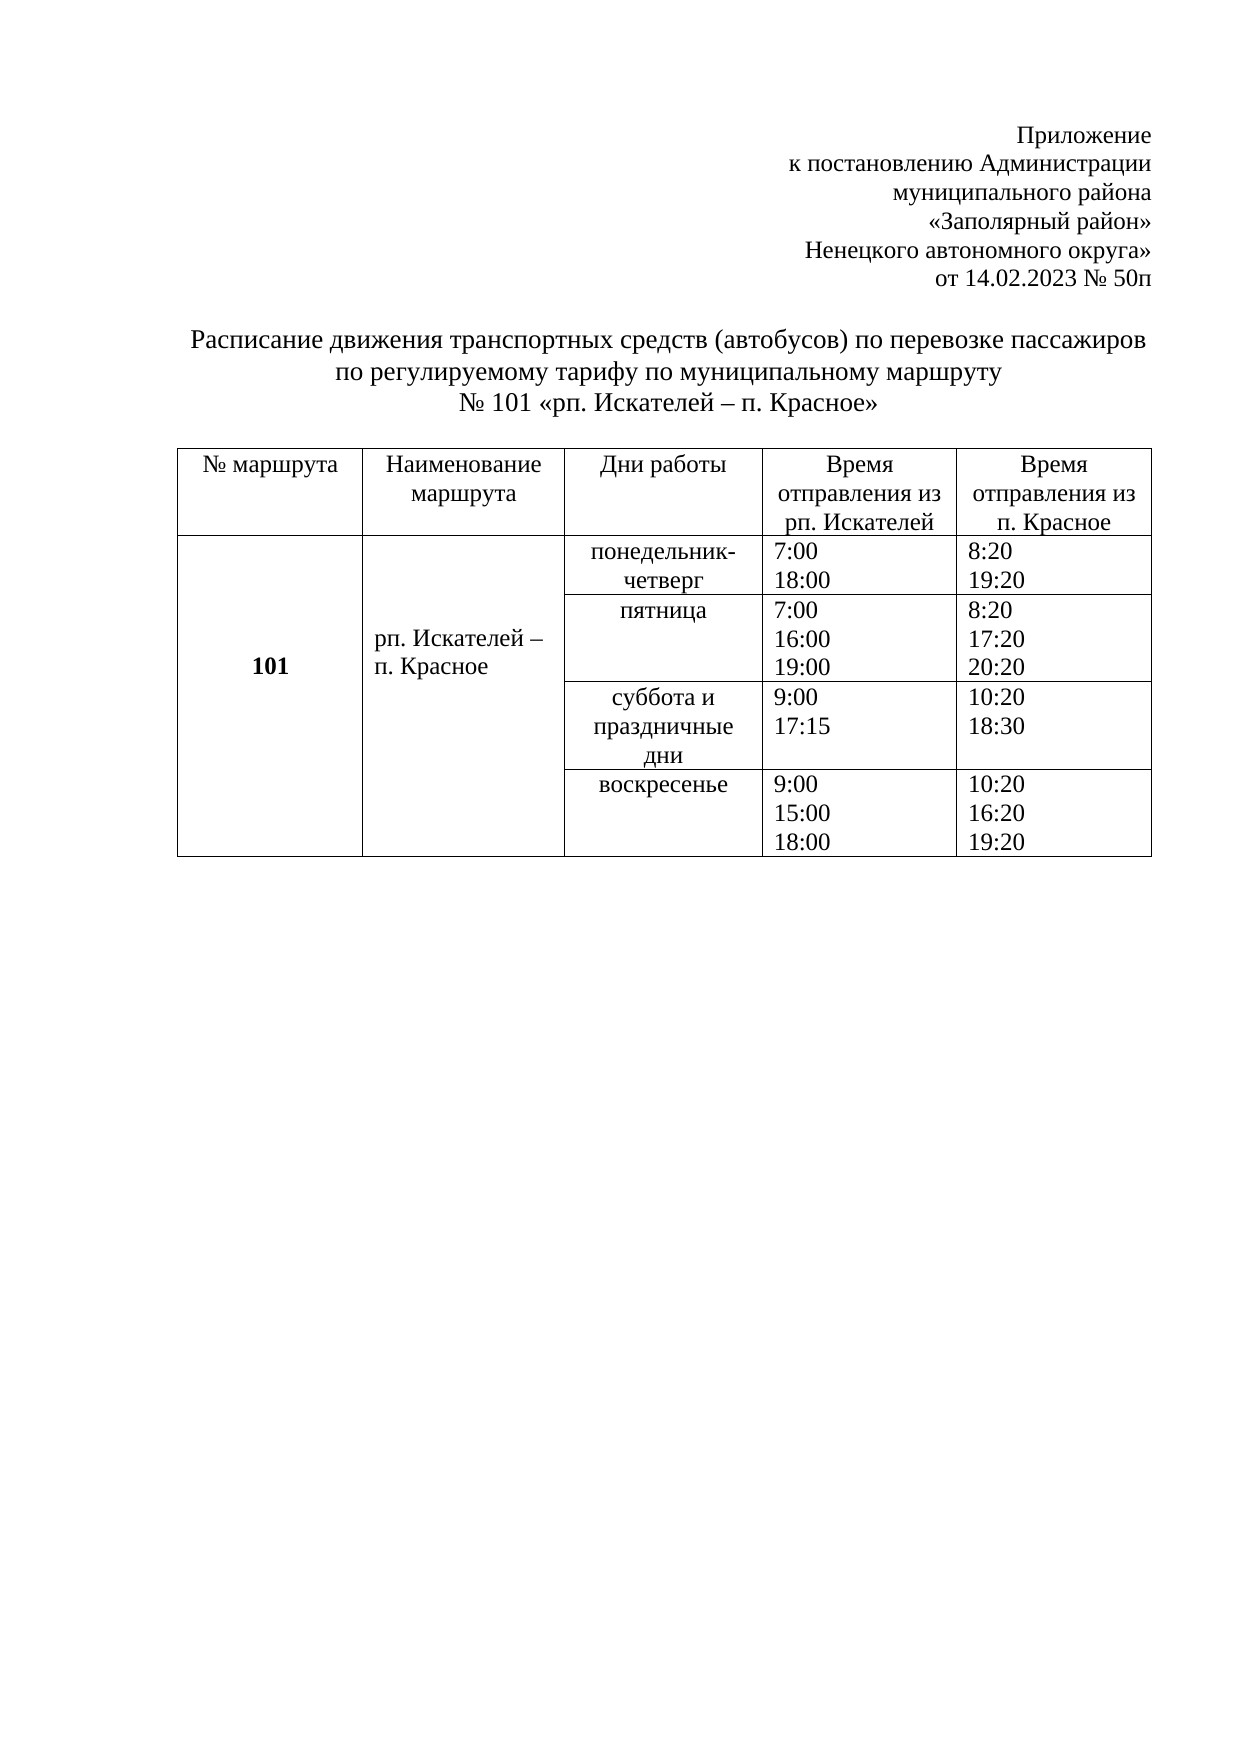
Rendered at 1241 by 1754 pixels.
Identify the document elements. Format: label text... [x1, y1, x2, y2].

table_header Дни работы [565, 449, 762, 535]
table_header Время отправления из рп. Искателей [763, 449, 956, 535]
table_cell 7:00 16:00 19:00 [763, 595, 956, 681]
table_header Наименование маршрута [363, 449, 564, 535]
text от 14.02.2023 № 50п [177, 263, 1152, 292]
table_cell рп. Искателей – п. Красное [363, 536, 564, 856]
table_cell понедельник-четверг [565, 536, 762, 594]
table_header Время отправления из п. Красное [957, 449, 1151, 535]
table_cell суббота и праздничные дни [565, 682, 762, 768]
table_header № маршрута [178, 449, 362, 535]
table_cell пятница [565, 595, 762, 681]
text «Заполярный район» [758, 206, 1152, 235]
text к постановлению Администрации муниципального района [758, 148, 1152, 206]
table_cell 10:20 16:20 19:20 [957, 770, 1151, 856]
text Ненецкого автономного округа» [758, 235, 1152, 263]
table_cell 10:20 18:30 [957, 682, 1151, 768]
table_cell 8:20 17:20 20:20 [957, 595, 1151, 681]
table_cell 7:00 18:00 [763, 536, 956, 594]
table_cell воскресенье [565, 770, 762, 856]
table_cell 101 [178, 536, 362, 856]
table_cell 9:00 15:00 18:00 [763, 770, 956, 856]
text Расписание движения транспортных средств (автобусов) по перевозке пассажиров по регулируемому тарифу по муниципальному маршруту [177, 323, 1160, 386]
table_cell 8:20 19:20 [957, 536, 1151, 594]
text Приложение [177, 120, 1152, 148]
text № 101 «рп. Искателей – п. Красное» [177, 386, 1160, 417]
table_cell 9:00 17:15 [763, 682, 956, 768]
